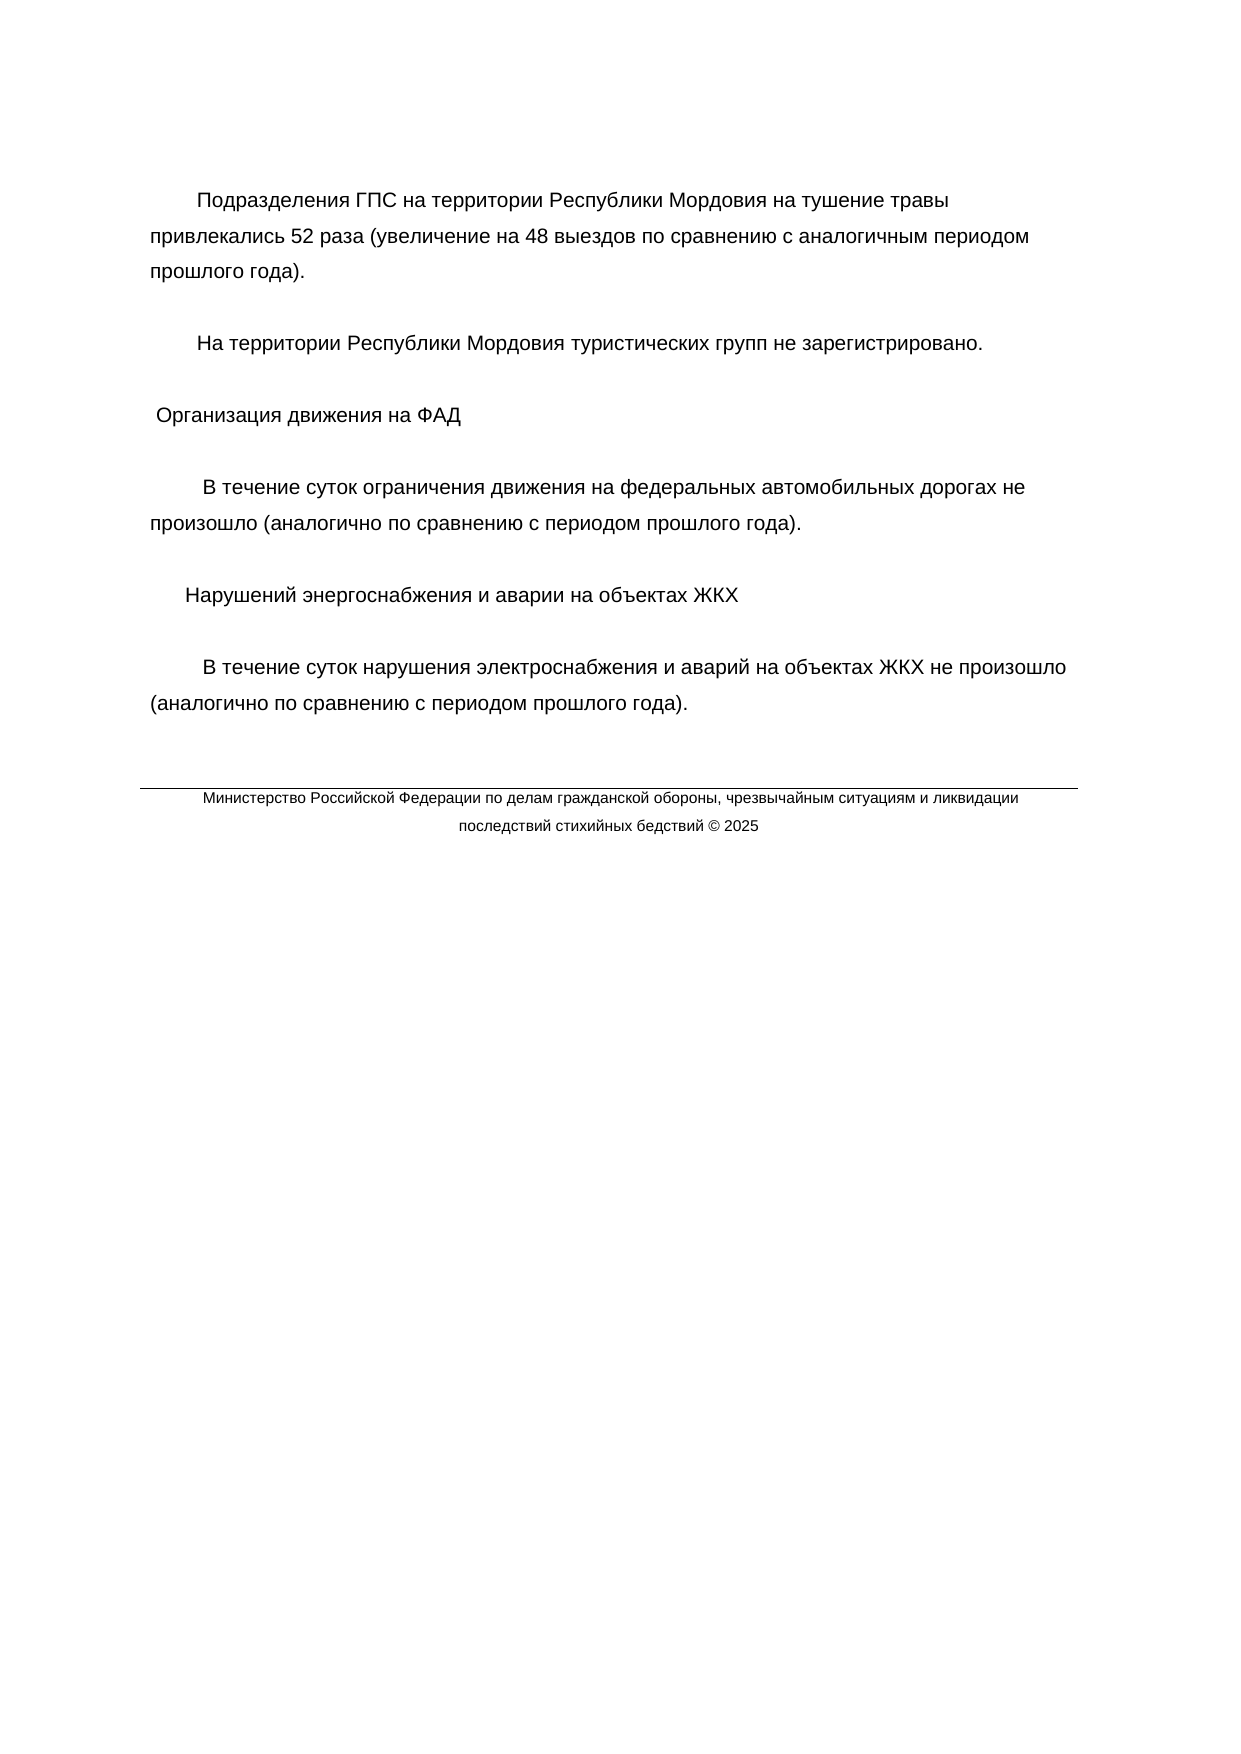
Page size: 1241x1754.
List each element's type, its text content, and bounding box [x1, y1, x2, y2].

table_cell Министерство Российской Федерации по делам гражданской обороны, чрезвычайным ситуациям и ликвидации последствий стихийных бедствий © 2025 [140, 789, 1078, 871]
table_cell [140, 150, 1078, 787]
